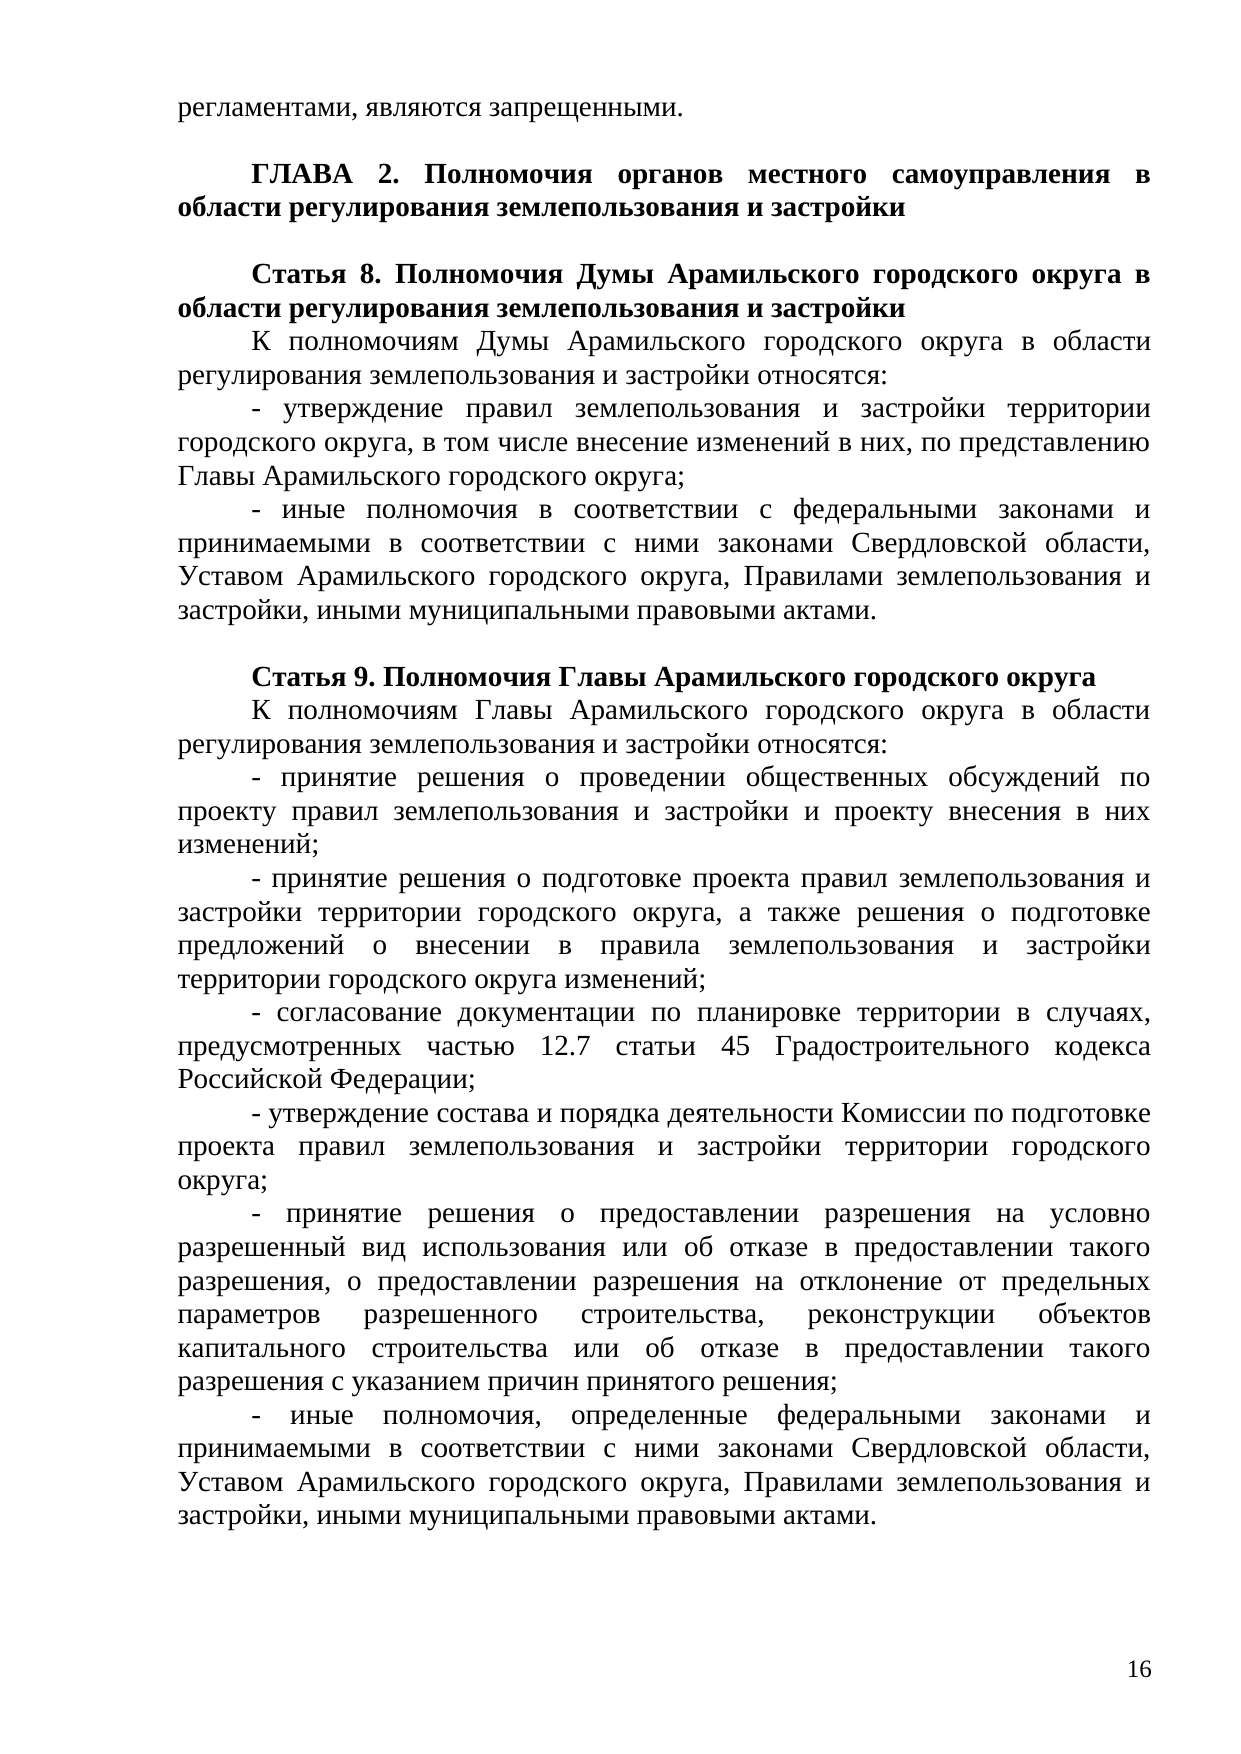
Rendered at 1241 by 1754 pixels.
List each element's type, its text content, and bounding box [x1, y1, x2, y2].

text - иные полномочия в соответствии с федеральными законами и принимаемыми в соответствии с ними законами Свердловской области, Уставом Арамильского городского округа, Правилами землепользования и застройки, иными муниципальными правовыми актами. [177, 491, 1152, 625]
subtitle Статья 9. Полномочия Главы Арамильского городского округа [177, 659, 1152, 692]
text - принятие решения о предоставлении разрешения на условно разрешенный вид использования или об отказе в предоставлении такого разрешения, о предоставлении разрешения на отклонение от предельных параметров разрешенного строительства, реконструкции объектов капитального строительства или об отказе в предоставлении такого разрешения с указанием причин принятого решения; [177, 1196, 1152, 1397]
subtitle Статья 8. Полномочия Думы Арамильского городского округа в области регулирования землепользования и застройки [177, 256, 1152, 323]
text - принятие решения о проведении общественных обсуждений по проекту правил землепользования и застройки и проекту внесения в них изменений; [177, 759, 1152, 860]
text - иные полномочия, определенные федеральными законами и принимаемыми в соответствии с ними законами Свердловской области, Уставом Арамильского городского округа, Правилами землепользования и застройки, иными муниципальными правовыми актами. [177, 1397, 1152, 1531]
subtitle ГЛАВА 2. Полномочия органов местного самоуправления в области регулирования землепользования и застройки [177, 156, 1152, 223]
text - принятие решения о подготовке проекта правил землепользования и застройки территории городского округа, а также решения о подготовке предложений о внесении в правила землепользования и застройки территории городского округа изменений; [177, 860, 1152, 994]
text - утверждение правил землепользования и застройки территории городского округа, в том числе внесение изменений в них, по представлению Главы Арамильского городского округа; [177, 391, 1152, 491]
text К полномочиям Думы Арамильского городского округа в области регулирования землепользования и застройки относятся: [177, 323, 1152, 391]
text - согласование документации по планировке территории в случаях, предусмотренных частью 12.7 статьи 45 Градостроительного кодекса Российской Федерации; [177, 994, 1152, 1095]
text К полномочиям Главы Арамильского городского округа в области регулирования землепользования и застройки относятся: [177, 692, 1152, 759]
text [177, 89, 1152, 122]
text - утверждение состава и порядка деятельности Комиссии по подготовке проекта правил землепользования и застройки территории городского округа; [177, 1095, 1152, 1196]
